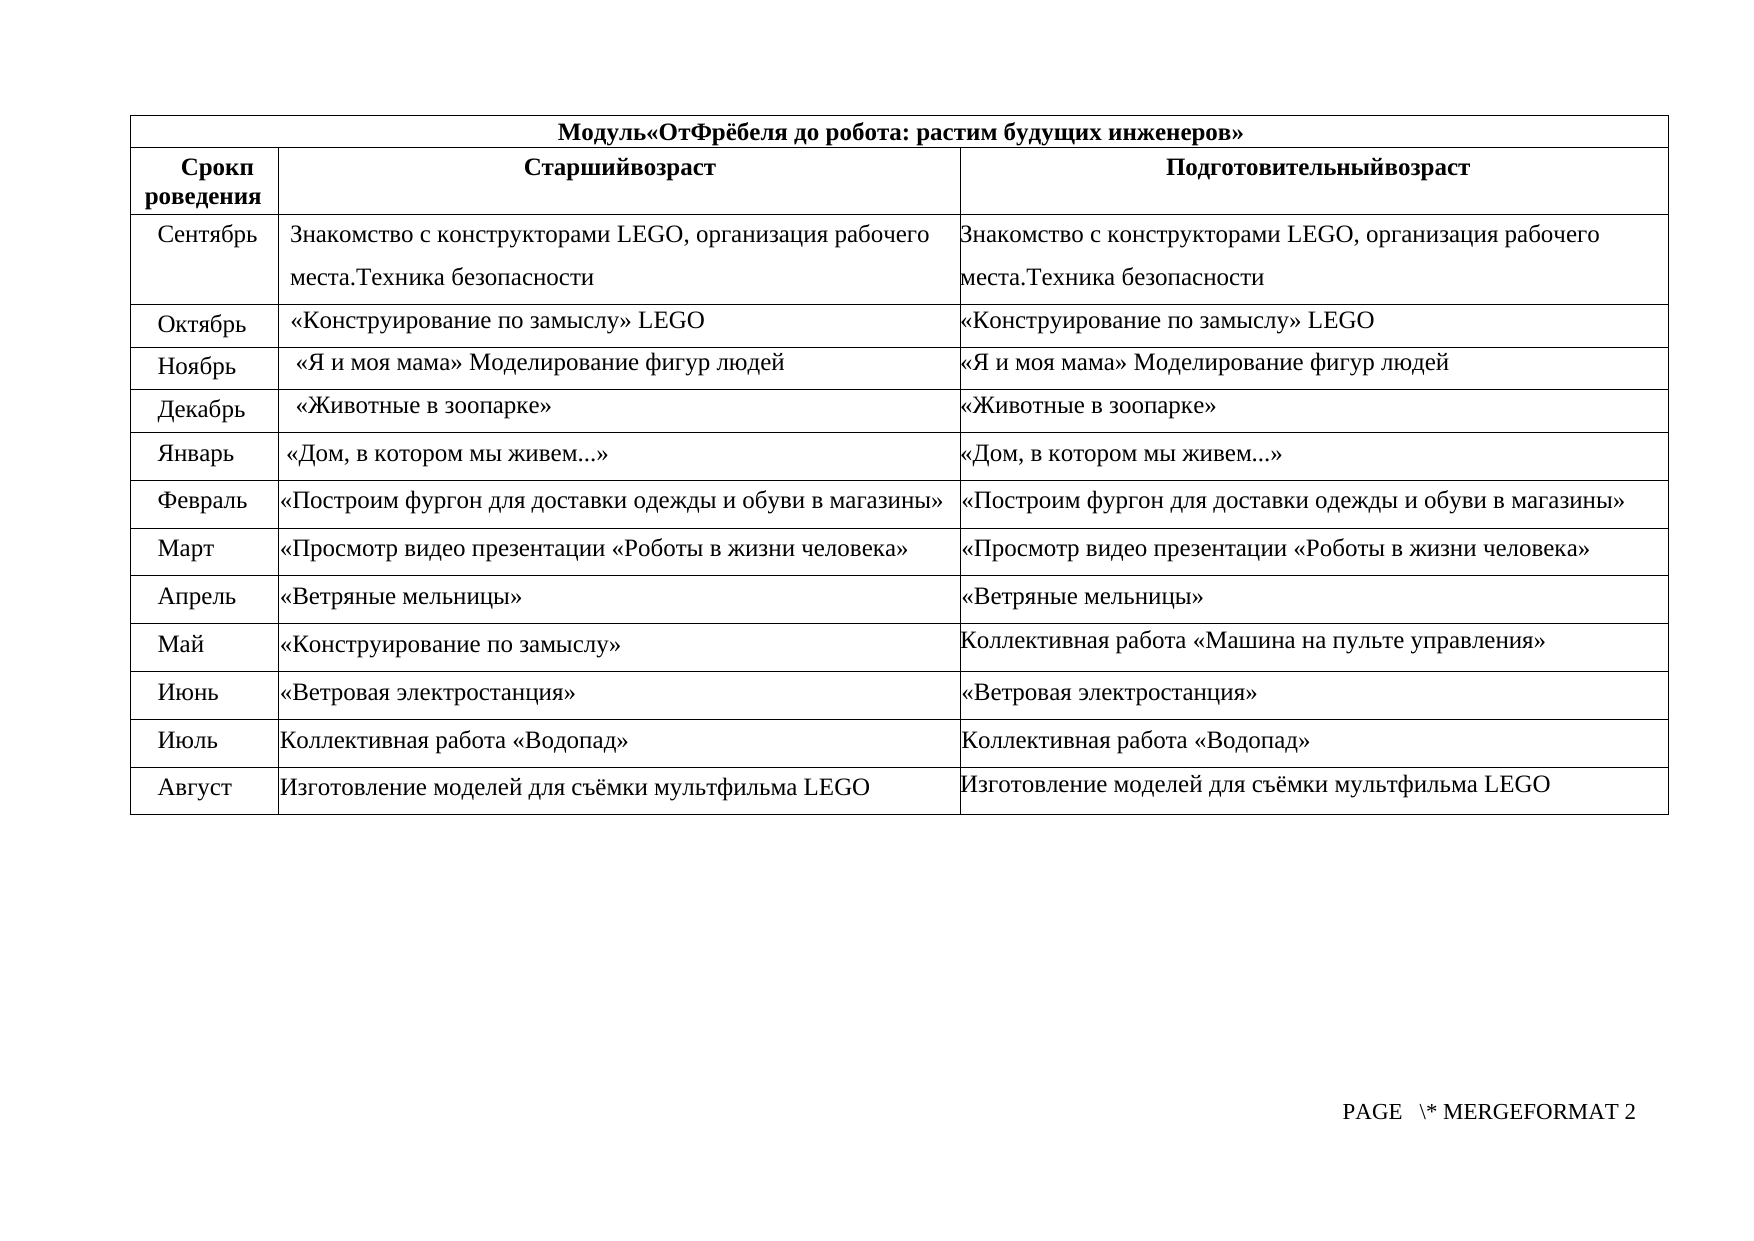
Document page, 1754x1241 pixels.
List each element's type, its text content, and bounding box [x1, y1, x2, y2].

table_cell «Ветровая электростанция» [961, 672, 1668, 719]
table_cell Октябрь [131, 305, 278, 347]
table_cell Коллективная работа «Водопад» [279, 720, 960, 767]
table_cell Изготовление моделей для съёмки мультфильма LEGO [279, 768, 960, 814]
table_cell Август [131, 768, 278, 814]
table_cell Май [131, 624, 278, 671]
table_cell Коллективная работа «Машина на пульте управления» [961, 624, 1668, 671]
table_cell Изготовление моделей для съёмки мультфильма LEGO [961, 768, 1668, 814]
table_header Модуль«ОтФрёбеля до робота: растим будущих инженеров» [131, 116, 1668, 147]
table_cell «Конструирование по замыслу» [279, 624, 960, 671]
table_cell Знакомство с конструкторами LEGO, организация рабочего места.Техника безопасности [961, 215, 1668, 304]
table_cell «Я и моя мама» Моделирование фигур людей [279, 348, 960, 389]
table_cell «Конструирование по замыслу» LEGO [279, 305, 960, 347]
table_cell Март [131, 529, 278, 575]
table_cell «Ветровая электростанция» [279, 672, 960, 719]
table_cell «Построим фургон для доставки одежды и обуви в магазины» [961, 481, 1668, 527]
table_cell «Животные в зоопарке» [279, 390, 960, 432]
table_cell «Я и моя мама» Моделирование фигур людей [961, 348, 1668, 389]
table_cell Апрель [131, 576, 278, 623]
table_cell Коллективная работа «Водопад» [961, 720, 1668, 767]
table_cell Июнь [131, 672, 278, 719]
table_cell Ноябрь [131, 348, 278, 389]
table_cell «Дом, в котором мы живем...» [961, 433, 1668, 480]
table_cell Январь [131, 433, 278, 480]
table_cell Декабрь [131, 390, 278, 432]
table_cell Февраль [131, 481, 278, 527]
table_cell Старшийвозраст [279, 148, 960, 214]
table_cell «Конструирование по замыслу» LEGO [961, 305, 1668, 347]
table_cell «Дом, в котором мы живем...» [279, 433, 960, 480]
table_cell Июль [131, 720, 278, 767]
table_cell «Животные в зоопарке» [961, 390, 1668, 432]
table_cell «Просмотр видео презентации «Роботы в жизни человека» [961, 529, 1668, 575]
table_cell «Ветряные мельницы» [961, 576, 1668, 623]
table_cell «Ветряные мельницы» [279, 576, 960, 623]
table_cell Знакомство с конструкторами LEGO, организация рабочего места.Техника безопасности [279, 215, 960, 304]
table_cell «Построим фургон для доставки одежды и обуви в магазины» [279, 481, 960, 527]
table_cell Срокпроведения [131, 148, 278, 214]
table_cell «Просмотр видео презентации «Роботы в жизни человека» [279, 529, 960, 575]
table_cell Подготовительныйвозраст [961, 148, 1668, 214]
table_cell Сентябрь [131, 215, 278, 304]
